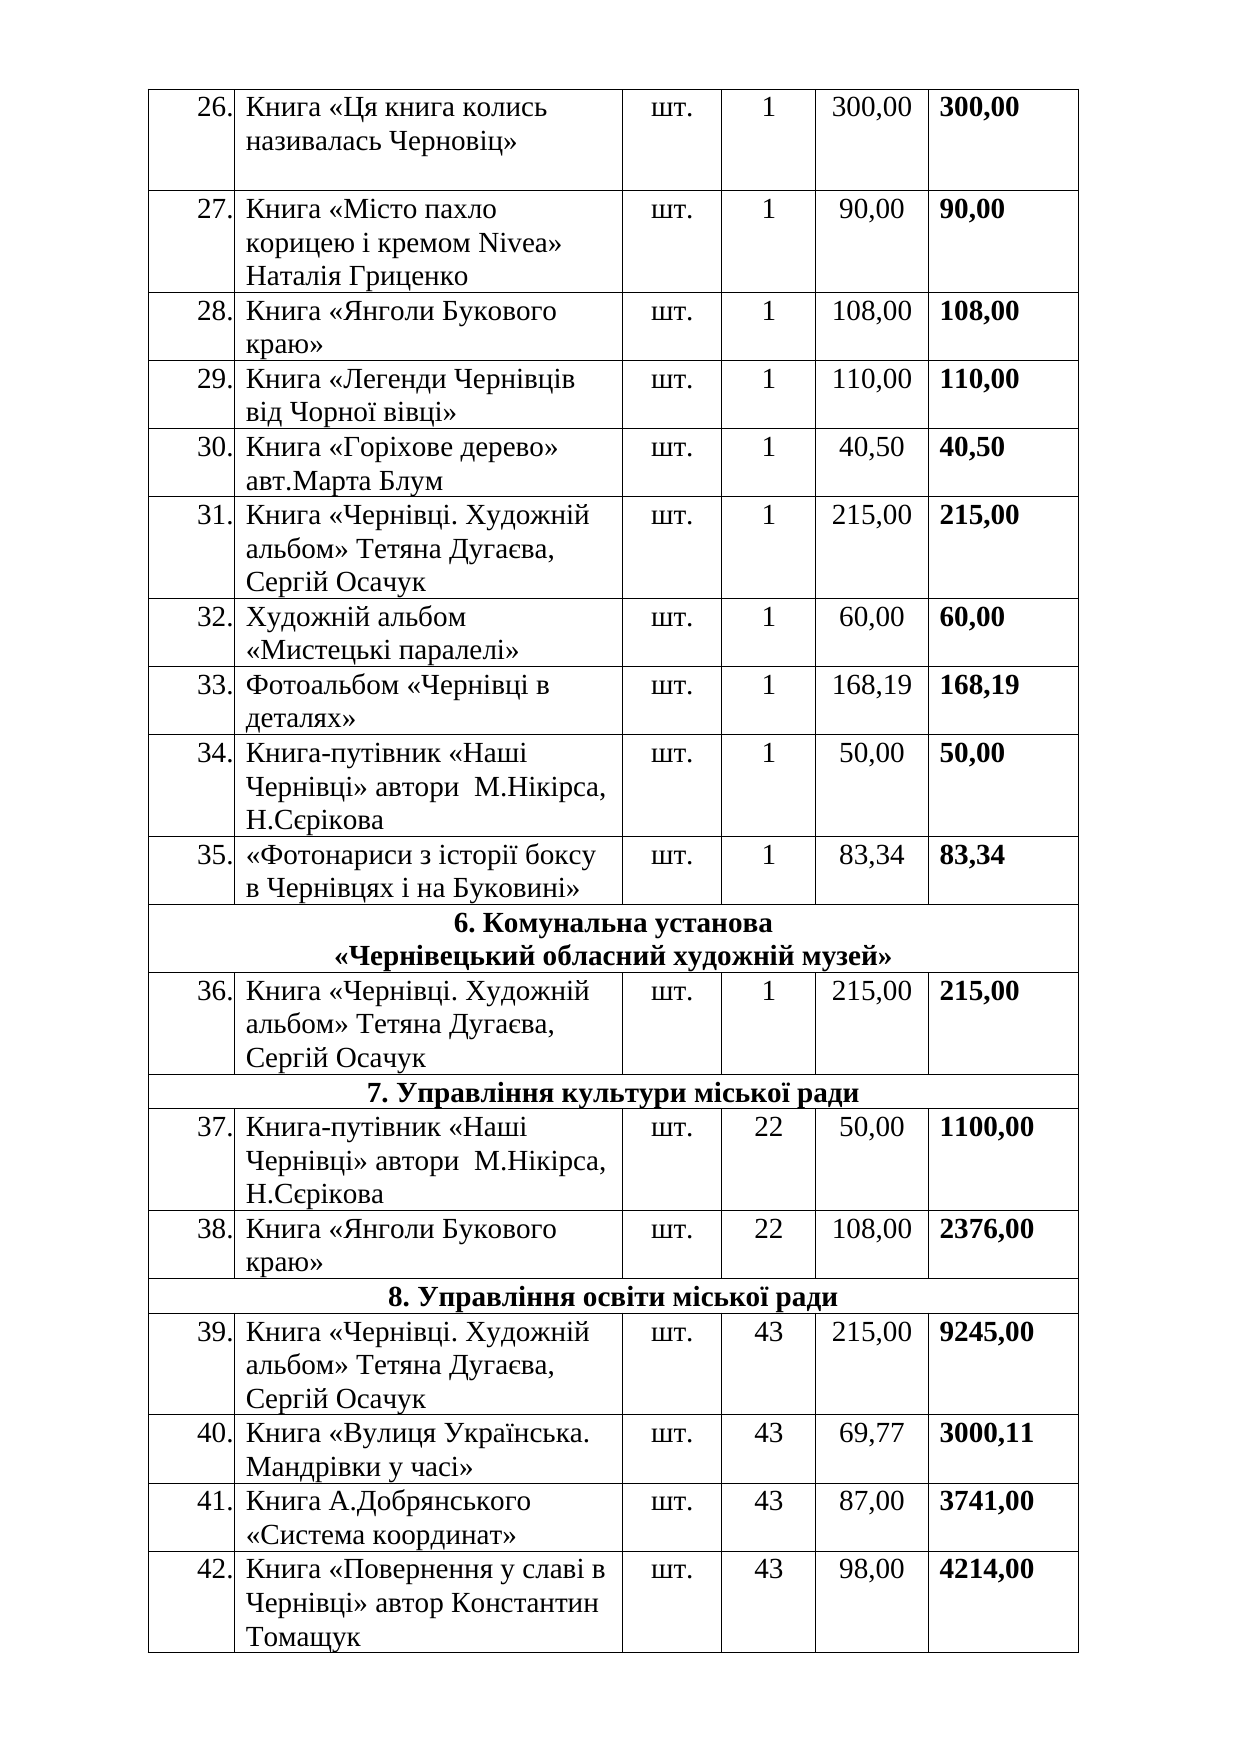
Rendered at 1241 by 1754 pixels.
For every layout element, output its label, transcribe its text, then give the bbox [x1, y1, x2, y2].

table_cell 1 [722, 599, 815, 666]
table_cell [149, 1415, 234, 1482]
table_cell 1 [722, 191, 815, 292]
table_cell шт. [623, 667, 721, 734]
table_cell шт. [623, 497, 721, 598]
table_cell 87,00 [816, 1484, 928, 1551]
table_cell 83,34 [929, 837, 1078, 904]
table_cell 1 [722, 667, 815, 734]
table_cell 108,00 [929, 293, 1078, 360]
table_cell 83,34 [816, 837, 928, 904]
table_cell Книга «Янголи Букового краю» [235, 1211, 622, 1278]
table_cell 43 [722, 1314, 815, 1414]
table_cell 300,00 [816, 90, 928, 190]
table_cell 108,00 [816, 293, 928, 360]
table_cell 168,19 [929, 667, 1078, 734]
table_cell [149, 361, 234, 428]
table_cell 300,00 [929, 90, 1078, 190]
table_cell шт. [623, 1314, 721, 1414]
table_cell шт. [623, 599, 721, 666]
table_cell [149, 973, 234, 1074]
table_cell шт. [623, 429, 721, 496]
table_cell 50,00 [816, 1109, 928, 1210]
table_cell [149, 191, 234, 292]
table_cell 3741,00 [929, 1484, 1078, 1551]
table_cell [149, 1552, 234, 1652]
table_cell 40,50 [816, 429, 928, 496]
table_cell шт. [623, 837, 721, 904]
table_cell 98,00 [816, 1552, 928, 1652]
table_cell шт. [623, 1211, 721, 1278]
table_cell шт. [623, 191, 721, 292]
table_cell Книга «Ця книга колись називалась Черновіц» [235, 90, 622, 190]
table_cell «Фотонариси з історії боксу в Чернівцях і на Буковині» [235, 837, 622, 904]
table_cell [149, 1314, 234, 1414]
table_cell 69,77 [816, 1415, 928, 1482]
table_cell [149, 293, 234, 360]
table_cell [149, 599, 234, 666]
table_cell 168,19 [816, 667, 928, 734]
table_cell 4214,00 [929, 1552, 1078, 1652]
table_cell 1100,00 [929, 1109, 1078, 1210]
table_cell шт. [623, 1109, 721, 1210]
table_cell шт. [623, 90, 721, 190]
table_cell шт. [623, 1484, 721, 1551]
table_cell Книга «Повернення у славі в Чернівці» автор Константин Томащук [235, 1552, 622, 1652]
table_cell 1 [722, 973, 815, 1074]
table_cell [149, 1109, 234, 1210]
table_cell 3000,11 [929, 1415, 1078, 1482]
table_cell [149, 1211, 234, 1278]
table_cell Книга «Горіхове дерево» авт.Марта Блум [235, 429, 622, 496]
table_cell 1 [722, 735, 815, 836]
table_cell [149, 667, 234, 734]
table_cell 60,00 [929, 599, 1078, 666]
table_cell 2376,00 [929, 1211, 1078, 1278]
table_cell 215,00 [816, 1314, 928, 1414]
table_cell Книга «Легенди Чернівців від Чорної вівці» [235, 361, 622, 428]
table_cell 1 [722, 293, 815, 360]
table_cell 110,00 [816, 361, 928, 428]
table_cell 1 [722, 497, 815, 598]
table_cell 1 [722, 837, 815, 904]
table_cell 60,00 [816, 599, 928, 666]
table_cell Художній альбом «Мистецькі паралелі» [235, 599, 622, 666]
table_cell шт. [623, 1552, 721, 1652]
table_cell [149, 429, 234, 496]
table_cell Книга «Вулиця Українська. Мандрівки у часі» [235, 1415, 622, 1482]
table_cell 110,00 [929, 361, 1078, 428]
table_cell [149, 1484, 234, 1551]
table_cell 6. Комунальна установа «Чернівецький обласний художній музей» [149, 905, 1078, 972]
table_cell шт. [623, 973, 721, 1074]
table_cell шт. [623, 735, 721, 836]
table_cell Книга «Чернівці. Художній альбом» Тетяна Дугаєва, Сергій Осачук [235, 497, 622, 598]
table_cell 43 [722, 1415, 815, 1482]
table_cell Книга «Місто пахло корицею і кремом Nivea» Наталія Гриценко [235, 191, 622, 292]
table_cell 90,00 [929, 191, 1078, 292]
table_cell 22 [722, 1211, 815, 1278]
table_cell шт. [623, 293, 721, 360]
table_cell 8. Управління освіти міської ради [149, 1279, 1078, 1313]
table_cell Книга А.Добрянського «Система координат» [235, 1484, 622, 1551]
table_cell [149, 837, 234, 904]
table_cell Книга «Чернівці. Художній альбом» Тетяна Дугаєва, Сергій Осачук [235, 973, 622, 1074]
table_cell 1 [722, 429, 815, 496]
table_cell Книга «Чернівці. Художній альбом» Тетяна Дугаєва, Сергій Осачук [235, 1314, 622, 1414]
table_cell Книга-путівник «Наші Чернівці» автори М.Нікірса, Н.Сєрікова [235, 735, 622, 836]
table_cell 108,00 [816, 1211, 928, 1278]
table_cell 22 [722, 1109, 815, 1210]
table_cell [149, 90, 234, 190]
table_cell 215,00 [929, 973, 1078, 1074]
table_cell 1 [722, 90, 815, 190]
table_cell 50,00 [816, 735, 928, 836]
table_cell 90,00 [816, 191, 928, 292]
table_cell [149, 735, 234, 836]
table_cell 7. Управління культури міської ради [149, 1075, 1078, 1108]
table_cell 9245,00 [929, 1314, 1078, 1414]
table_cell Книга «Янголи Букового краю» [235, 293, 622, 360]
table_cell [149, 497, 234, 598]
table_cell 1 [722, 361, 815, 428]
table_cell 215,00 [929, 497, 1078, 598]
table_cell 215,00 [816, 497, 928, 598]
table_cell Фотоальбом «Чернівці в деталях» [235, 667, 622, 734]
table_cell Книга-путівник «Наші Чернівці» автори М.Нікірса, Н.Сєрікова [235, 1109, 622, 1210]
table_cell 43 [722, 1484, 815, 1551]
table_cell 215,00 [816, 973, 928, 1074]
table_cell 50,00 [929, 735, 1078, 836]
table_cell 43 [722, 1552, 815, 1652]
table_cell шт. [623, 1415, 721, 1482]
table_cell 40,50 [929, 429, 1078, 496]
table_cell шт. [623, 361, 721, 428]
